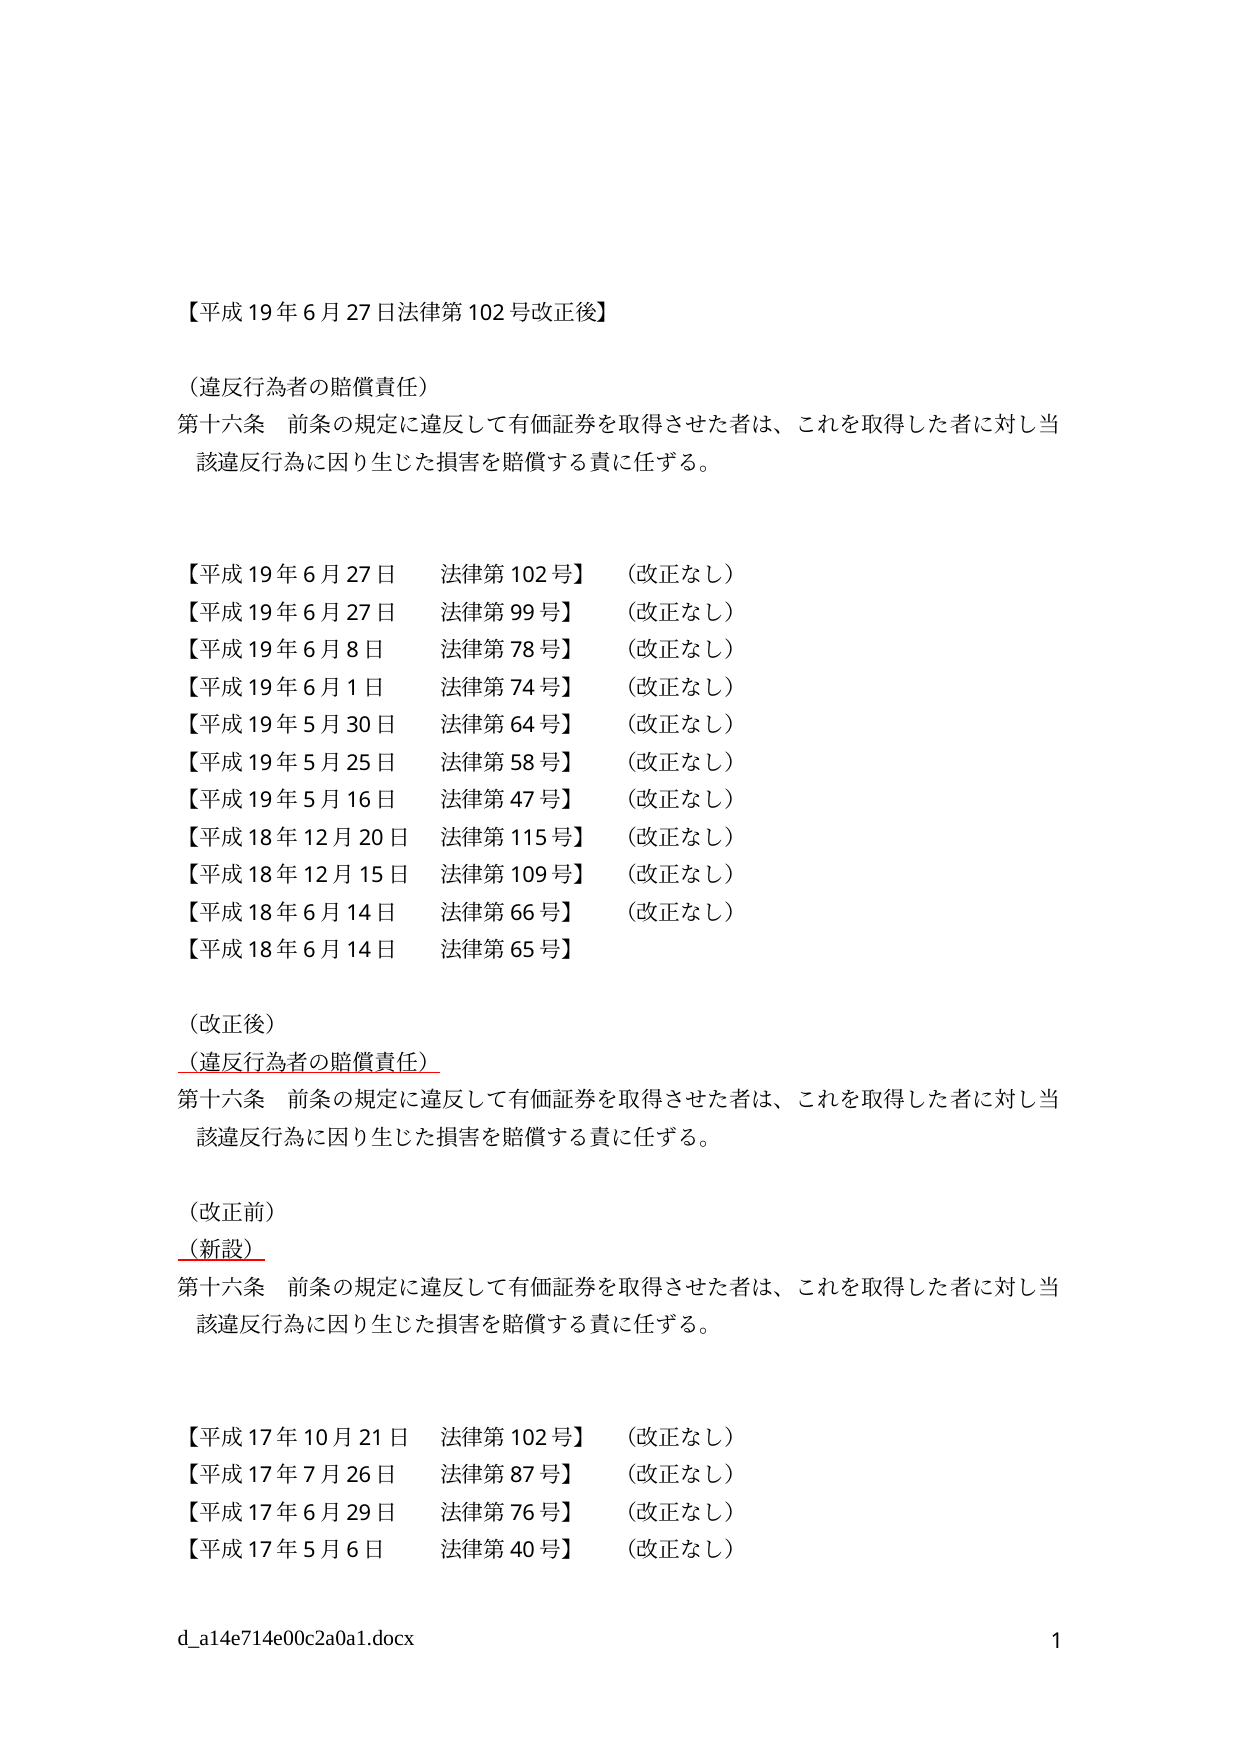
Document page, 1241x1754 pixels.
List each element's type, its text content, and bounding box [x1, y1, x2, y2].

text 【平成19年5月30日 法律第64号】 （改正なし） [177, 704, 1063, 742]
text （違反行為者の賠償責任） [177, 1042, 1063, 1079]
text 第十六条 前条の規定に違反して有価証券を取得させた者は、これを取得した者に対し当該違反行為に因り生じた損害を賠償する責に任ずる。 [177, 1079, 1063, 1154]
text （改正前） [177, 1192, 1063, 1229]
text 【平成18年12月15日 法律第109号】 （改正なし） [177, 854, 1063, 892]
text 【平成17年10月21日 法律第102号】 （改正なし） [177, 1417, 1063, 1454]
text 【平成19年5月16日 法律第47号】 （改正なし） [177, 779, 1063, 817]
text 【平成17年6月29日 法律第76号】 （改正なし） [177, 1492, 1063, 1529]
text 第十六条 前条の規定に違反して有価証券を取得させた者は、これを取得した者に対し当該違反行為に因り生じた損害を賠償する責に任ずる。 [177, 404, 1063, 479]
text 【平成17年7月26日 法律第87号】 （改正なし） [177, 1454, 1063, 1492]
text （違反行為者の賠償責任） [177, 367, 1063, 404]
text 【平成18年12月20日 法律第115号】 （改正なし） [177, 817, 1063, 854]
text 【平成19年6月27日法律第102号改正後】 [177, 292, 1063, 329]
text 【平成18年6月14日 法律第66号】 （改正なし） [177, 892, 1063, 929]
text 【平成19年6月27日 法律第99号】 （改正なし） [177, 592, 1063, 629]
text （改正後） [177, 1004, 1063, 1042]
text 第十六条 前条の規定に違反して有価証券を取得させた者は、これを取得した者に対し当該違反行為に因り生じた損害を賠償する責に任ずる。 [177, 1267, 1063, 1342]
text 【平成19年6月1日 法律第74号】 （改正なし） [177, 667, 1063, 704]
text 【平成18年6月14日 法律第65号】 [177, 929, 1063, 967]
text （新設） [177, 1229, 1063, 1267]
text 【平成19年5月25日 法律第58号】 （改正なし） [177, 742, 1063, 779]
text 【平成19年6月8日 法律第78号】 （改正なし） [177, 629, 1063, 667]
text 【平成17年5月6日 法律第40号】 （改正なし） [177, 1529, 1063, 1567]
text 【平成19年6月27日 法律第102号】 （改正なし） [177, 554, 1063, 592]
